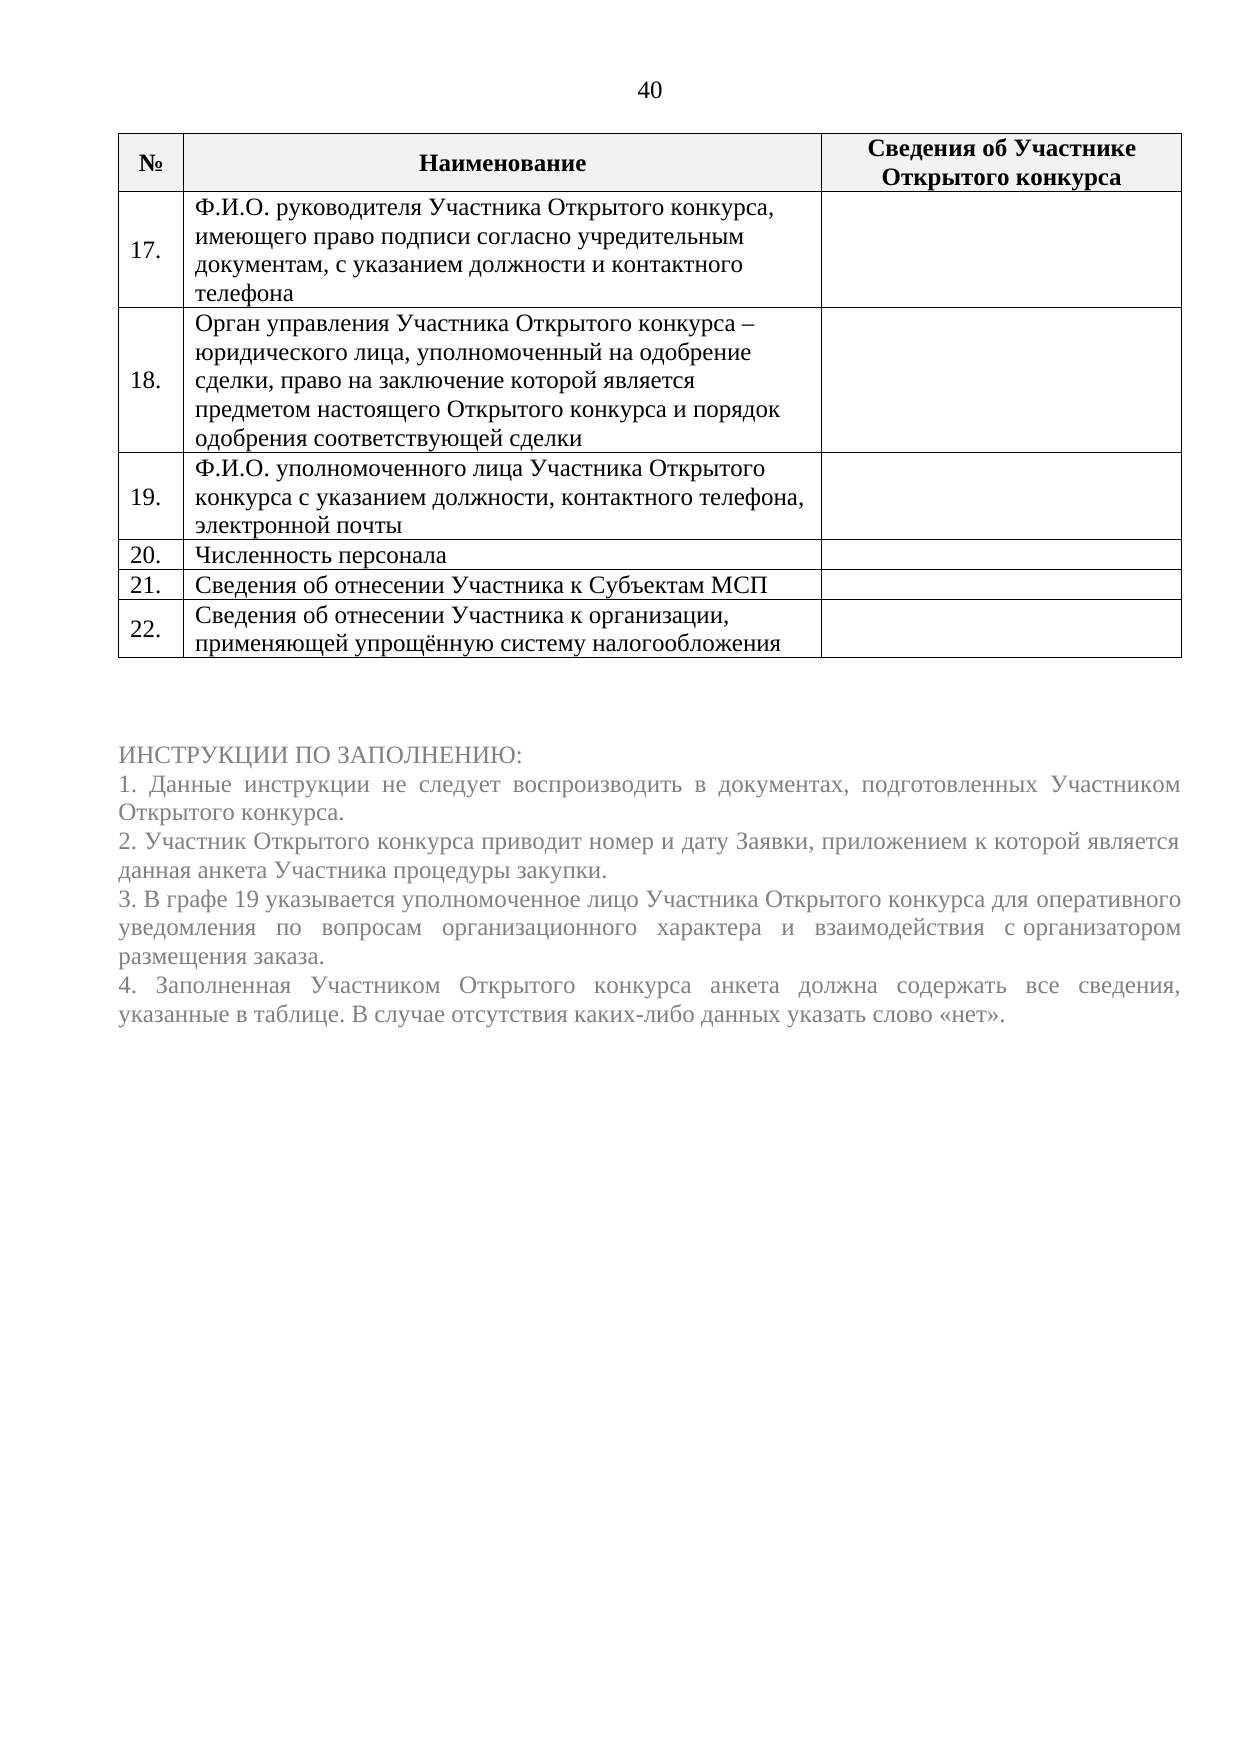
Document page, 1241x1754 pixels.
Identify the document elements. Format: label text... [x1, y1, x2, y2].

table_header Сведения об Участнике Открытого конкурса [822, 134, 1181, 191]
table_cell [822, 308, 1181, 452]
table_header № [119, 134, 183, 191]
table_cell 19. [119, 453, 183, 539]
table_cell [822, 192, 1181, 307]
table_cell 22. [119, 600, 183, 657]
table_header Наименование [184, 134, 821, 191]
table_cell Численность персонала [184, 540, 821, 569]
text ИНСТРУКЦИИ ПО ЗАПОЛНЕНИЮ: [118, 740, 1181, 769]
table_cell Орган управления Участника Открытого конкурса – юридического лица, уполномоченный на одобрение сделки, право на заключение которой является предметом настоящего Открытого конкурса и порядок одобрения соответствующей сделки [184, 308, 821, 452]
table_cell [822, 600, 1181, 657]
text 3. В графе 19 указывается уполномоченное лицо Участника Открытого конкурса для оперативного уведомления по вопросам организационного характера и взаимодействия с организатором размещения заказа. [118, 884, 1181, 970]
table_cell 17. [119, 192, 183, 307]
table_cell Сведения об отнесении Участника к Субъектам МСП [184, 570, 821, 599]
text 2. Участник Открытого конкурса приводит номер и дату Заявки, приложением к которой является данная анкета Участника процедуры закупки. [118, 826, 1181, 884]
text 4. Заполненная Участником Открытого конкурса анкета должна содержать все сведения, указанные в таблице. В случае отсутствия каких-либо данных указать слово «нет». [118, 970, 1181, 1027]
text 1. Данные инструкции не следует воспроизводить в документах, подготовленных Участником Открытого конкурса. [118, 769, 1181, 826]
table_cell 21. [119, 570, 183, 599]
table_cell 18. [119, 308, 183, 452]
table_cell [822, 453, 1181, 539]
table_cell 20. [119, 540, 183, 569]
table_cell [822, 570, 1181, 599]
table_cell Сведения об отнесении Участника к организации, применяющей упрощённую систему налогообложения [184, 600, 821, 657]
table_cell [822, 540, 1181, 569]
table_cell Ф.И.О. руководителя Участника Открытого конкурса, имеющего право подписи согласно учредительным документам, с указанием должности и контактного телефона [184, 192, 821, 307]
table_cell Ф.И.О. уполномоченного лица Участника Открытого конкурса с указанием должности, контактного телефона, электронной почты [184, 453, 821, 539]
